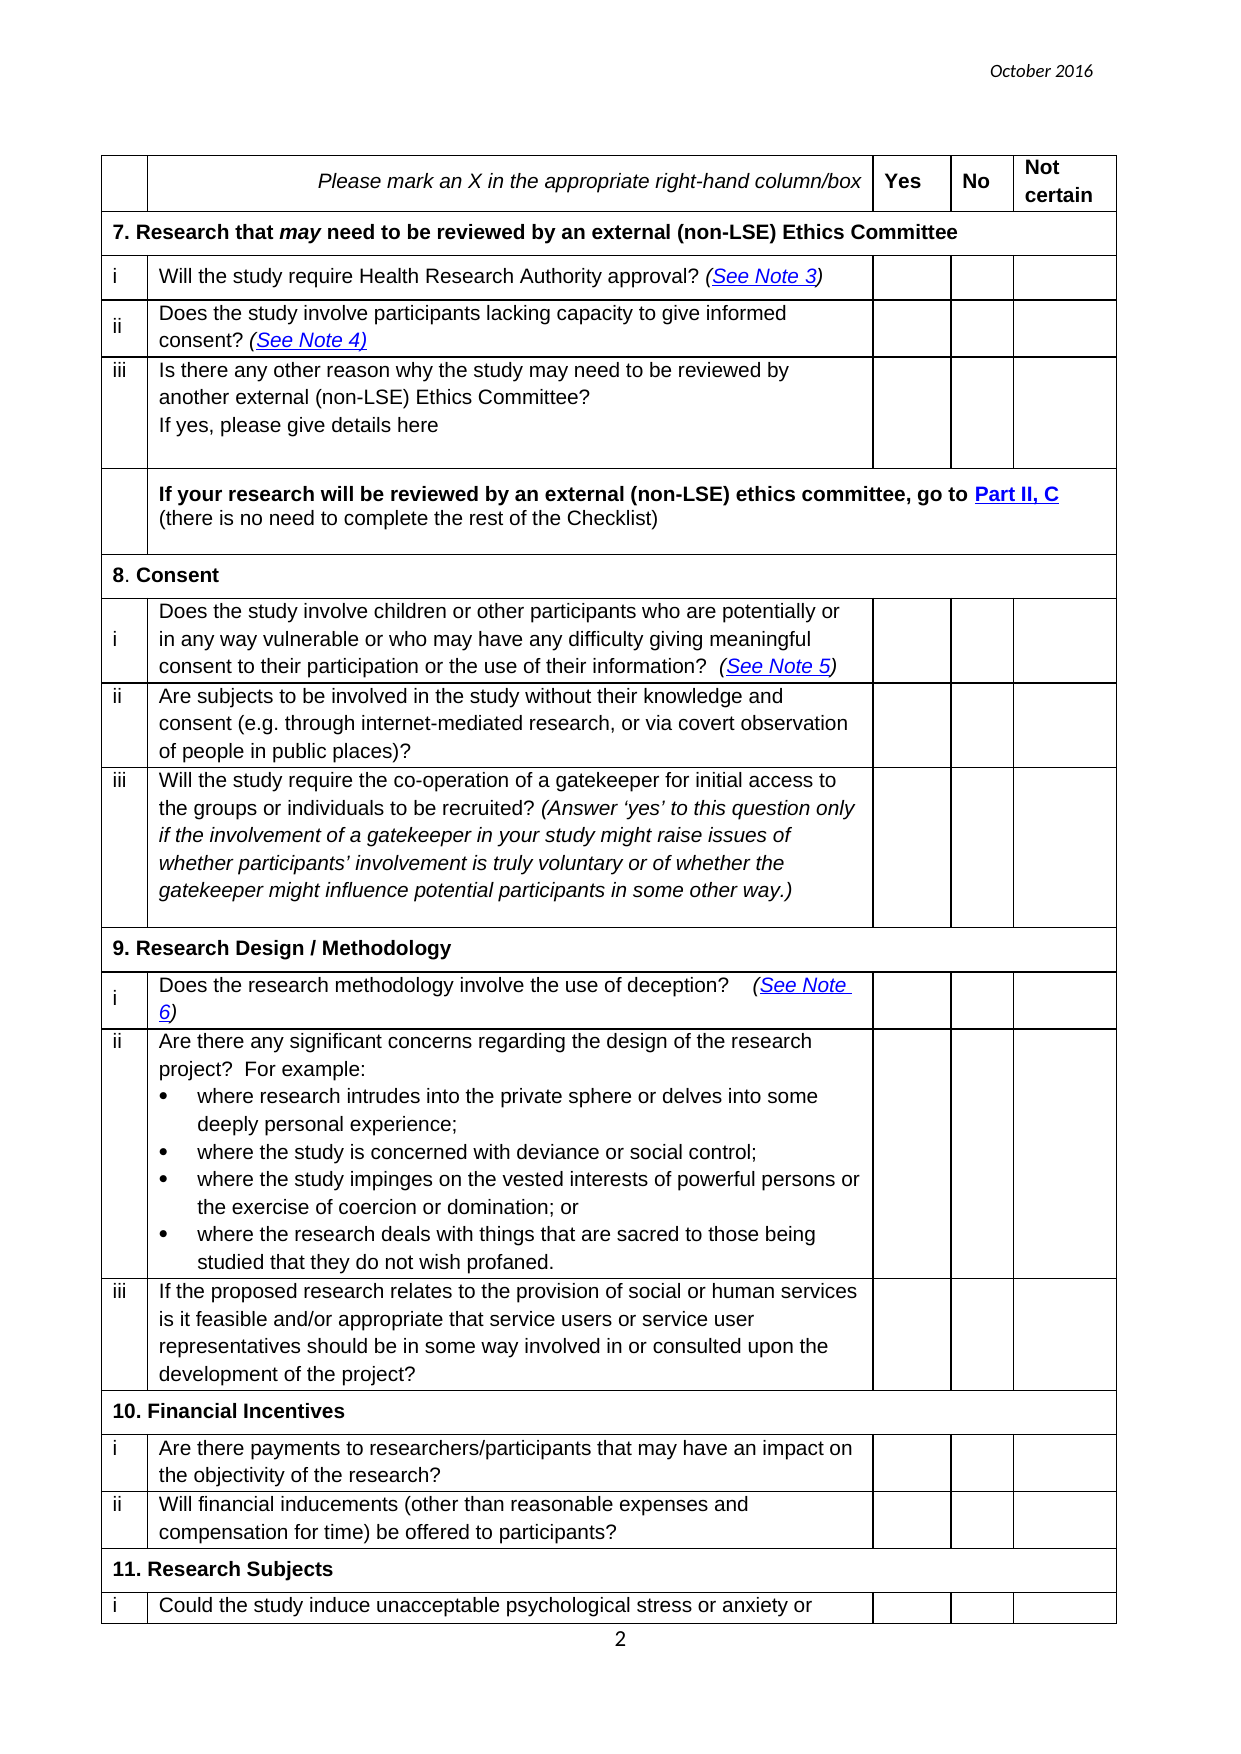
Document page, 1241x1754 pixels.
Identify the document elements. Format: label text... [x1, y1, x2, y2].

table_cell Will financial inducements (other than reasonable expenses and compensation for time) be offered to participants? [148, 1492, 872, 1547]
table_cell If the proposed research relates to the provision of social or human services is it feasible and/or appropriate that service users or service user representatives should be in some way involved in or consulted upon the development of the project? [148, 1279, 872, 1389]
table_cell [1014, 1593, 1116, 1623]
table_cell [874, 768, 950, 927]
table_cell 11. Research Subjects [102, 1549, 1116, 1592]
table_cell [1014, 599, 1116, 682]
table_cell [874, 684, 950, 766]
table_cell iii [102, 768, 147, 927]
table_cell Does the study involve participants lacking capacity to give informed consent? (See Note 4) [148, 301, 872, 356]
table_cell [952, 1030, 1013, 1278]
table_cell 8. Consent [102, 555, 1116, 598]
table_cell Will the study require the co-operation of a gatekeeper for initial access to the groups or individuals to be recruited? (Answer ‘yes’ to this question only if the involvement of a gatekeeper in your study might raise issues of whether participants’ involvement is truly voluntary or of whether the gatekeeper might influence potential participants in some other way.) [148, 768, 872, 927]
table_header Not certain [1014, 156, 1116, 211]
table_cell Is there any other reason why the study may need to be reviewed by another external (non-LSE) Ethics Committee? If yes, please give details here [148, 358, 872, 467]
table_cell [952, 768, 1013, 927]
table_cell [952, 1435, 1013, 1491]
table_cell [874, 358, 950, 467]
table_cell 7. Research that may need to be reviewed by an external (non-LSE) Ethics Committee [102, 212, 1116, 255]
table_cell [874, 301, 950, 356]
table_cell [952, 684, 1013, 766]
table_cell [874, 256, 950, 299]
table_cell [952, 1593, 1013, 1623]
table_cell [1014, 1435, 1116, 1491]
table_cell [874, 1492, 950, 1547]
table_cell [1014, 768, 1116, 927]
table_header Yes [874, 156, 950, 211]
table_cell [874, 1279, 950, 1389]
table_cell [874, 1593, 950, 1623]
table_cell i [102, 973, 147, 1028]
table_cell i [102, 1593, 147, 1623]
table_cell ii [102, 301, 147, 356]
table_cell iii [102, 1279, 147, 1389]
table_cell ii [102, 1030, 147, 1278]
table_cell 9. Research Design / Methodology [102, 928, 1116, 971]
table_cell Does the research methodology involve the use of deception? (See Note 6) [148, 973, 872, 1028]
table_cell [952, 358, 1013, 467]
table_cell Are there payments to researchers/participants that may have an impact on the objectivity of the research? [148, 1435, 872, 1491]
table_cell Are subjects to be involved in the study without their knowledge and consent (e.g. through internet-mediated research, or via covert observation of people in public places)? [148, 684, 872, 766]
table_cell [1014, 1279, 1116, 1389]
table_cell [874, 1030, 950, 1278]
table_cell iii [102, 358, 147, 467]
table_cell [148, 1593, 872, 1623]
table_cell [1014, 684, 1116, 766]
table_cell If your research will be reviewed by an external (non-LSE) ethics committee, go to Part II, C (there is no need to complete the rest of the Checklist) [148, 469, 1116, 553]
table_cell [1014, 358, 1116, 467]
table_cell [1014, 1492, 1116, 1547]
table_cell [952, 1279, 1013, 1389]
table_cell [952, 973, 1013, 1028]
table_cell [102, 469, 147, 553]
table_cell [874, 1435, 950, 1491]
table_cell [952, 1492, 1013, 1547]
table_cell [952, 599, 1013, 682]
table_cell ii [102, 1492, 147, 1547]
table_cell Are there any significant concerns regarding the design of the research project? For example: where research intrudes into the private sphere or delves into some deeply personal experience; where the study is concerned with deviance or social control; where the study impinges on the vested interests of powerful persons or the exercise of coercion or domination; or where the research deals with things that are sacred to those being studied that they do not wish profaned. [148, 1030, 872, 1278]
table_cell [952, 301, 1013, 356]
table_header No [952, 156, 1013, 211]
table_cell [1014, 256, 1116, 299]
table_cell [874, 599, 950, 682]
table_header Please mark an X in the appropriate right-hand column/box [148, 156, 872, 211]
table_cell i [102, 256, 147, 299]
table_cell [952, 256, 1013, 299]
table_cell i [102, 1435, 147, 1491]
table_cell Does the study involve children or other participants who are potentially or in any way vulnerable or who may have any difficulty giving meaningful consent to their participation or the use of their information? (See Note 5) [148, 599, 872, 682]
table_cell ii [102, 684, 147, 766]
table_cell [874, 973, 950, 1028]
table_cell [1014, 301, 1116, 356]
table_cell i [102, 599, 147, 682]
table_cell [1014, 1030, 1116, 1278]
table_cell 10. Financial Incentives [102, 1391, 1116, 1434]
table_cell [1014, 973, 1116, 1028]
table_header [102, 156, 147, 211]
table_cell Will the study require Health Research Authority approval? (See Note 3) [148, 256, 872, 299]
